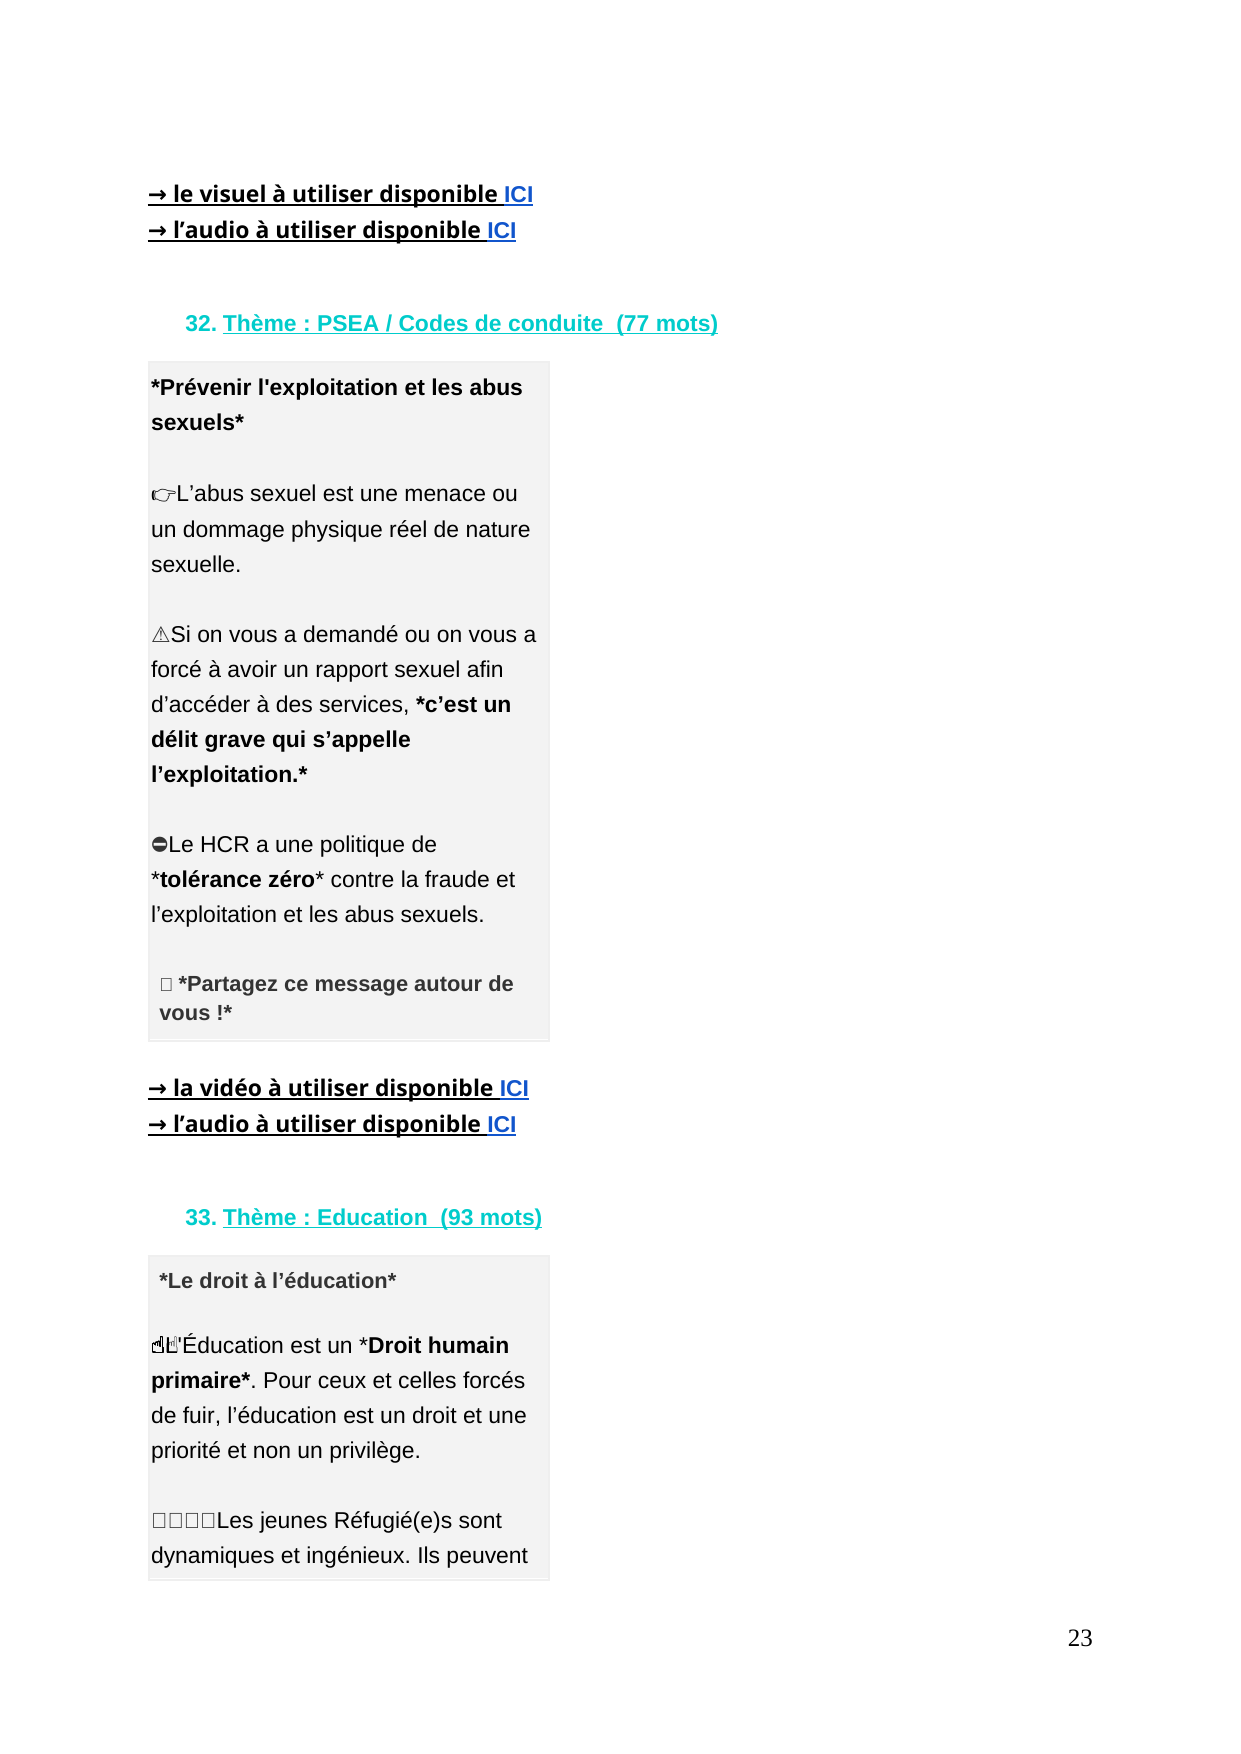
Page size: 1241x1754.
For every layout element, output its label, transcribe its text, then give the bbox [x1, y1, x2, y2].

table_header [150, 1257, 548, 1578]
list Thème : Education (93 mots) [185, 1204, 1093, 1231]
text → la vidéo à utiliser disponible ICI [148, 1072, 1093, 1103]
table_header *Prévenir l'exploitation et les abus sexuels* 👉🏾L’abus sexuel est une menace ou un dommage physique réel de nature sexuelle. ⚠️Si on vous a demandé ou on vous a forcé à avoir un rapport sexuel afin d’accéder à des services, *c’est un délit grave qui s’appelle l’exploitation.* ⛔Le HCR a une politique de *tolérance zéro* contre la fraude et l’exploitation et les abus sexuels. 📢 *Partagez ce message autour de vous !* [150, 363, 548, 1039]
list Thème : PSEA / Codes de conduite (77 mots) [185, 310, 1093, 336]
text → le visuel à utiliser disponible ICI [148, 178, 1093, 209]
text → l’audio à utiliser disponible ICI [148, 214, 1093, 245]
text → l’audio à utiliser disponible ICI [148, 1108, 1093, 1139]
